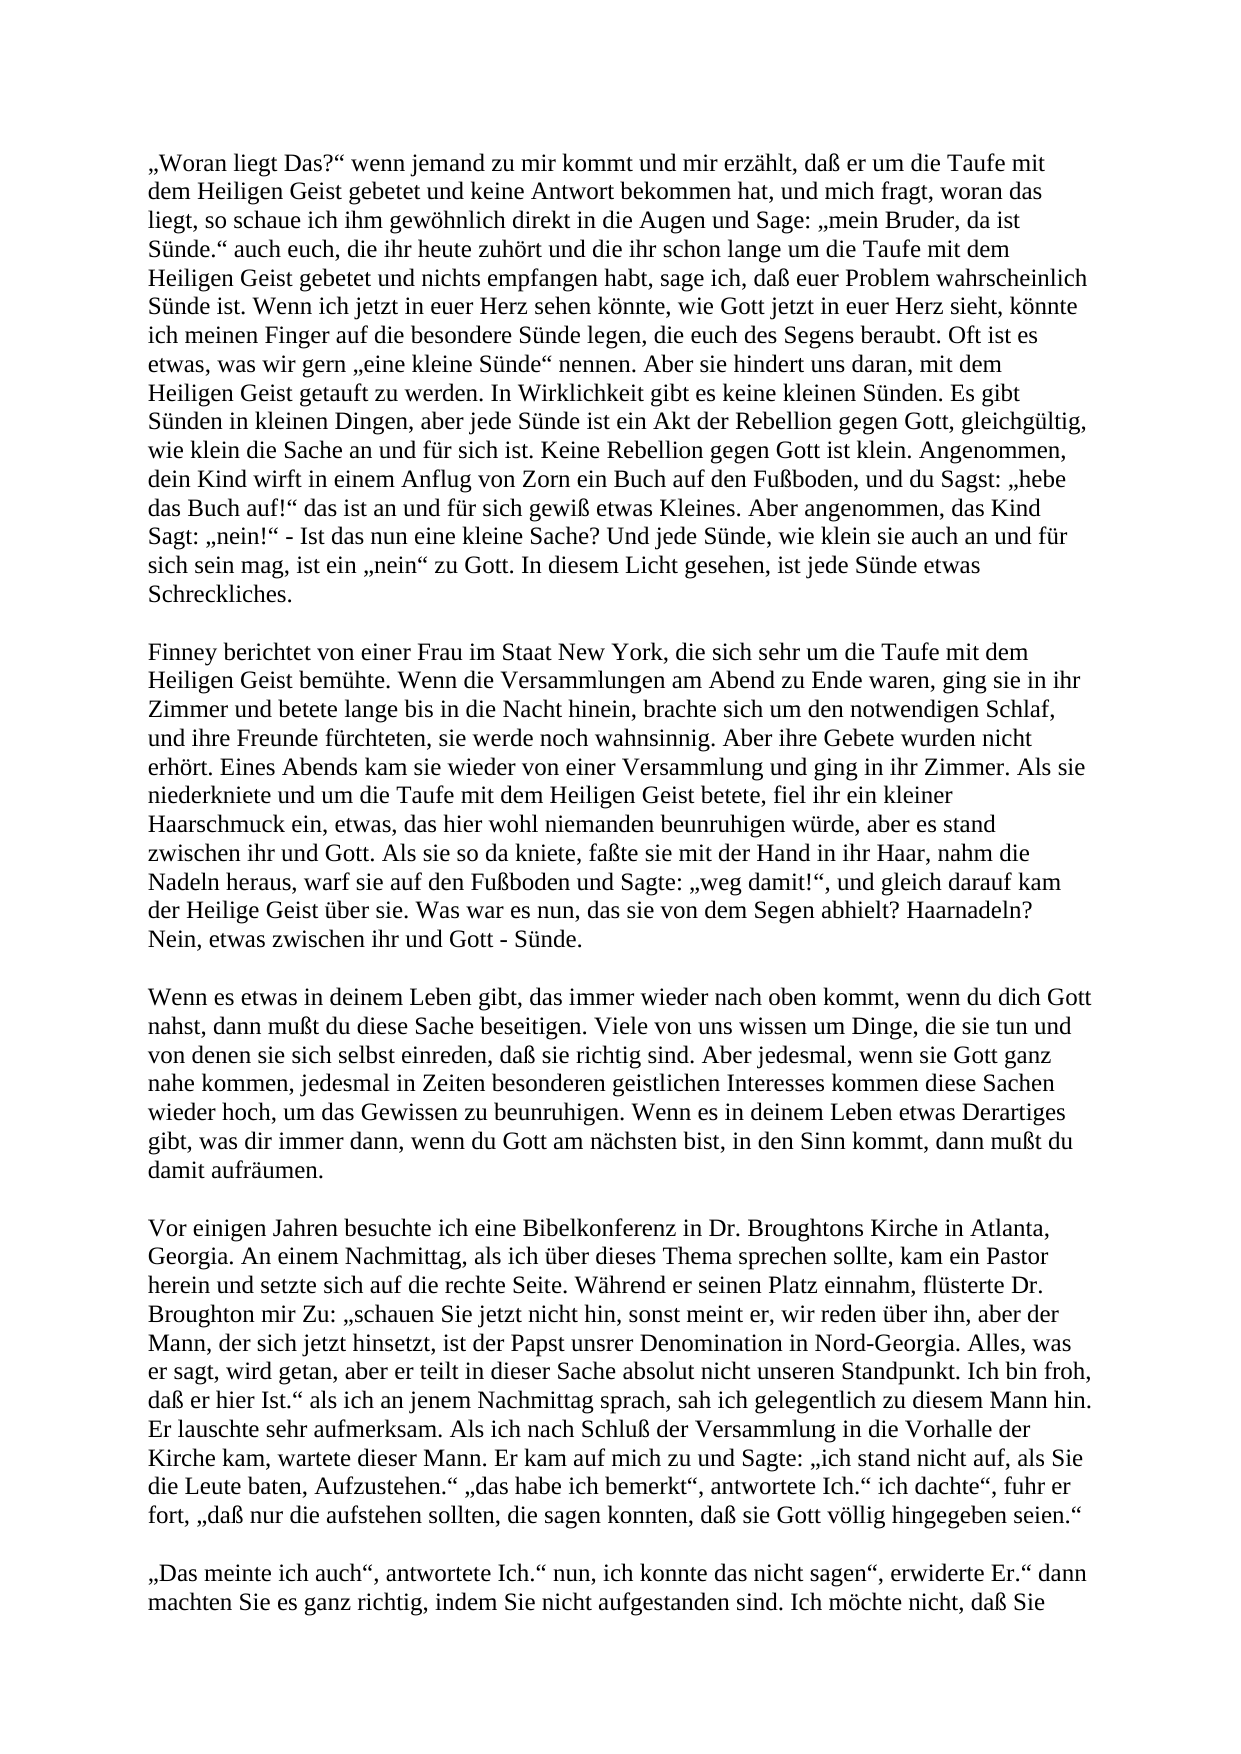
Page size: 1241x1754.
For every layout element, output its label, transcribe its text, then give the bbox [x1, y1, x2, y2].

text Finney berichtet von einer Frau im Staat New York, die sich sehr um die Taufe mit dem Heiligen Geist bemühte. Wenn die Versammlungen am Abend zu Ende waren, ging sie in ihr Zimmer und betete lange bis in die Nacht hinein, brachte sich um den notwendigen Schlaf, und ihre Freunde fürchteten, sie werde noch wahnsinnig. Aber ihre Gebete wurden nicht erhört. Eines Abends kam sie wieder von einer Versammlung und ging in ihr Zimmer. Als sie niederkniete und um die Taufe mit dem Heiligen Geist betete, fiel ihr ein kleiner Haarschmuck ein, etwas, das hier wohl niemanden beunruhigen würde, aber es stand zwischen ihr und Gott. Als sie so da kniete, faßte sie mit der Hand in ihr Haar, nahm die Nadeln heraus, warf sie auf den Fußboden und Sagte: „weg damit!“, und gleich darauf kam der Heilige Geist über sie. Was war es nun, das sie von dem Segen abhielt? Haarnadeln? Nein, etwas zwischen ihr und Gott - Sünde. [148, 637, 1093, 953]
text Wenn es etwas in deinem Leben gibt, das immer wieder nach oben kommt, wenn du dich Gott nahst, dann mußt du diese Sache beseitigen. Viele von uns wissen um Dinge, die sie tun und von denen sie sich selbst einreden, daß sie richtig sind. Aber jedesmal, wenn sie Gott ganz nahe kommen, jedesmal in Zeiten besonderen geistlichen Interesses kommen diese Sachen wieder hoch, um das Gewissen zu beunruhigen. Wenn es in deinem Leben etwas Derartiges gibt, was dir immer dann, wenn du Gott am nächsten bist, in den Sinn kommt, dann mußt du damit aufräumen. [148, 982, 1093, 1183]
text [148, 148, 1093, 608]
text Vor einigen Jahren besuchte ich eine Bibelkonferenz in Dr. Broughtons Kirche in Atlanta, Georgia. An einem Nachmittag, als ich über dieses Thema sprechen sollte, kam ein Pastor herein und setzte sich auf die rechte Seite. Während er seinen Platz einnahm, flüsterte Dr. Broughton mir Zu: „schauen Sie jetzt nicht hin, sonst meint er, wir reden über ihn, aber der Mann, der sich jetzt hinsetzt, ist der Papst unsrer Denomination in Nord-Georgia. Alles, was er sagt, wird getan, aber er teilt in dieser Sache absolut nicht unseren Standpunkt. Ich bin froh, daß er hier Ist.“ als ich an jenem Nachmittag sprach, sah ich gelegentlich zu diesem Mann hin. Er lauschte sehr aufmerksam. Als ich nach Schluß der Versammlung in die Vorhalle der Kirche kam, wartete dieser Mann. Er kam auf mich zu und Sagte: „ich stand nicht auf, als Sie die Leute baten, Aufzustehen.“ „das habe ich bemerkt“, antwortete Ich.“ ich dachte“, fuhr er fort, „daß nur die aufstehen sollten, die sagen konnten, daß sie Gott völlig hingegeben seien.“ [148, 1213, 1093, 1529]
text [148, 1558, 1093, 1616]
